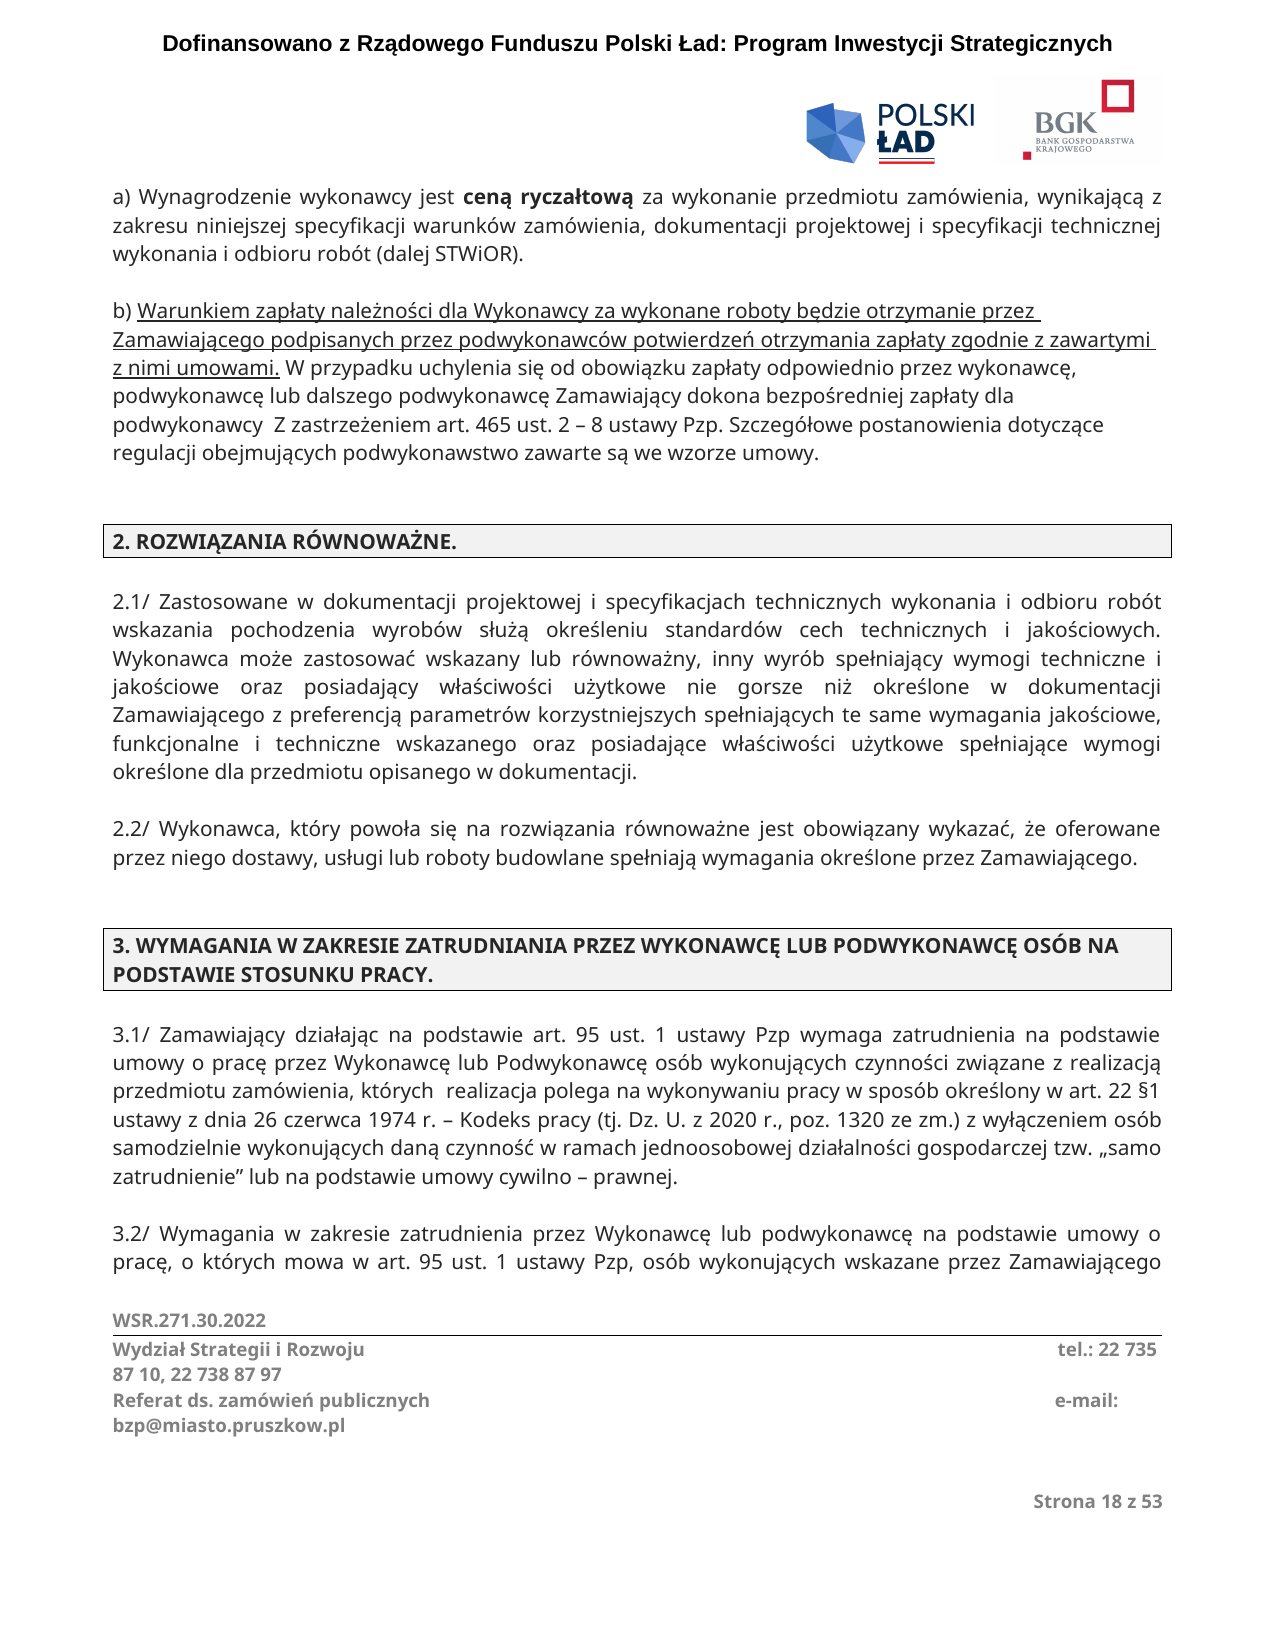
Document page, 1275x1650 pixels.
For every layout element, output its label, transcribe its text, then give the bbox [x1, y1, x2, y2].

picture [806, 103, 974, 164]
picture [994, 75, 1163, 164]
text b) Warunkiem zapłaty należności dla Wykonawcy za wykonane roboty będzie otrzymanie przez Zamawiającego podpisanych przez podwykonawców potwierdzeń otrzymania zapłaty zgodnie z zawartymi z nimi umowami. W przypadku uchylenia się od obowiązku zapłaty odpowiednio przez wykonawcę, podwykonawcę lub dalszego podwykonawcę Zamawiający dokona bezpośredniej zapłaty dla podwykonawcy Z zastrzeżeniem art. 465 ust. 2 – 8 ustawy Pzp. Szczegółowe postanowienia dotyczące regulacji obejmujących podwykonawstwo zawarte są we wzorze umowy. [112, 296, 1162, 467]
text a) Wynagrodzenie wykonawcy jest ceną ryczałtową za wykonanie przedmiotu zamówienia, wynikającą z zakresu niniejszej specyfikacji warunków zamówienia, dokumentacji projektowej i specyfikacji technicznej wykonania i odbioru robót (dalej STWiOR). [112, 182, 1162, 268]
text 2.2/ Wykonawca, który powoła się na rozwiązania równoważne jest obowiązany wykazać, że oferowane przez niego dostawy, usługi lub roboty budowlane spełniają wymagania określone przez Zamawiającego. [112, 814, 1162, 871]
text 3. WYMAGANIA W ZAKRESIE ZATRUDNIANIA PRZEZ WYKONAWCĘ LUB PODWYKONAWCĘ OSÓB NA PODSTAWIE STOSUNKU PRACY. [104, 929, 1171, 990]
text 3.1/ Zamawiający działając na podstawie art. 95 ust. 1 ustawy Pzp wymaga zatrudnienia na podstawie umowy o pracę przez Wykonawcę lub Podwykonawcę osób wykonujących czynności związane z realizacją przedmiotu zamówienia, których realizacja polega na wykonywaniu pracy w sposób określony w art. 22 §1 ustawy z dnia 26 czerwca 1974 r. – Kodeks pracy (tj. Dz. U. z 2020 r., poz. 1320 ze zm.) z wyłączeniem osób samodzielnie wykonujących daną czynność w ramach jednoosobowej działalności gospodarczej tzw. „samo zatrudnienie” lub na podstawie umowy cywilno – prawnej. [112, 1020, 1162, 1190]
text 2.1/ Zastosowane w dokumentacji projektowej i specyfikacjach technicznych wykonania i odbioru robót wskazania pochodzenia wyrobów służą określeniu standardów cech technicznych i jakościowych. Wykonawca może zastosować wskazany lub równoważny, inny wyrób spełniający wymogi techniczne i jakościowe oraz posiadający właściwości użytkowe nie gorsze niż określone w dokumentacji Zamawiającego z preferencją parametrów korzystniejszych spełniających te same wymagania jakościowe, funkcjonalne i techniczne wskazanego oraz posiadające właściwości użytkowe spełniające wymogi określone dla przedmiotu opisanego w dokumentacji. [112, 587, 1162, 786]
text 2. ROZWIĄZANIA RÓWNOWAŻNE. [104, 525, 1171, 557]
